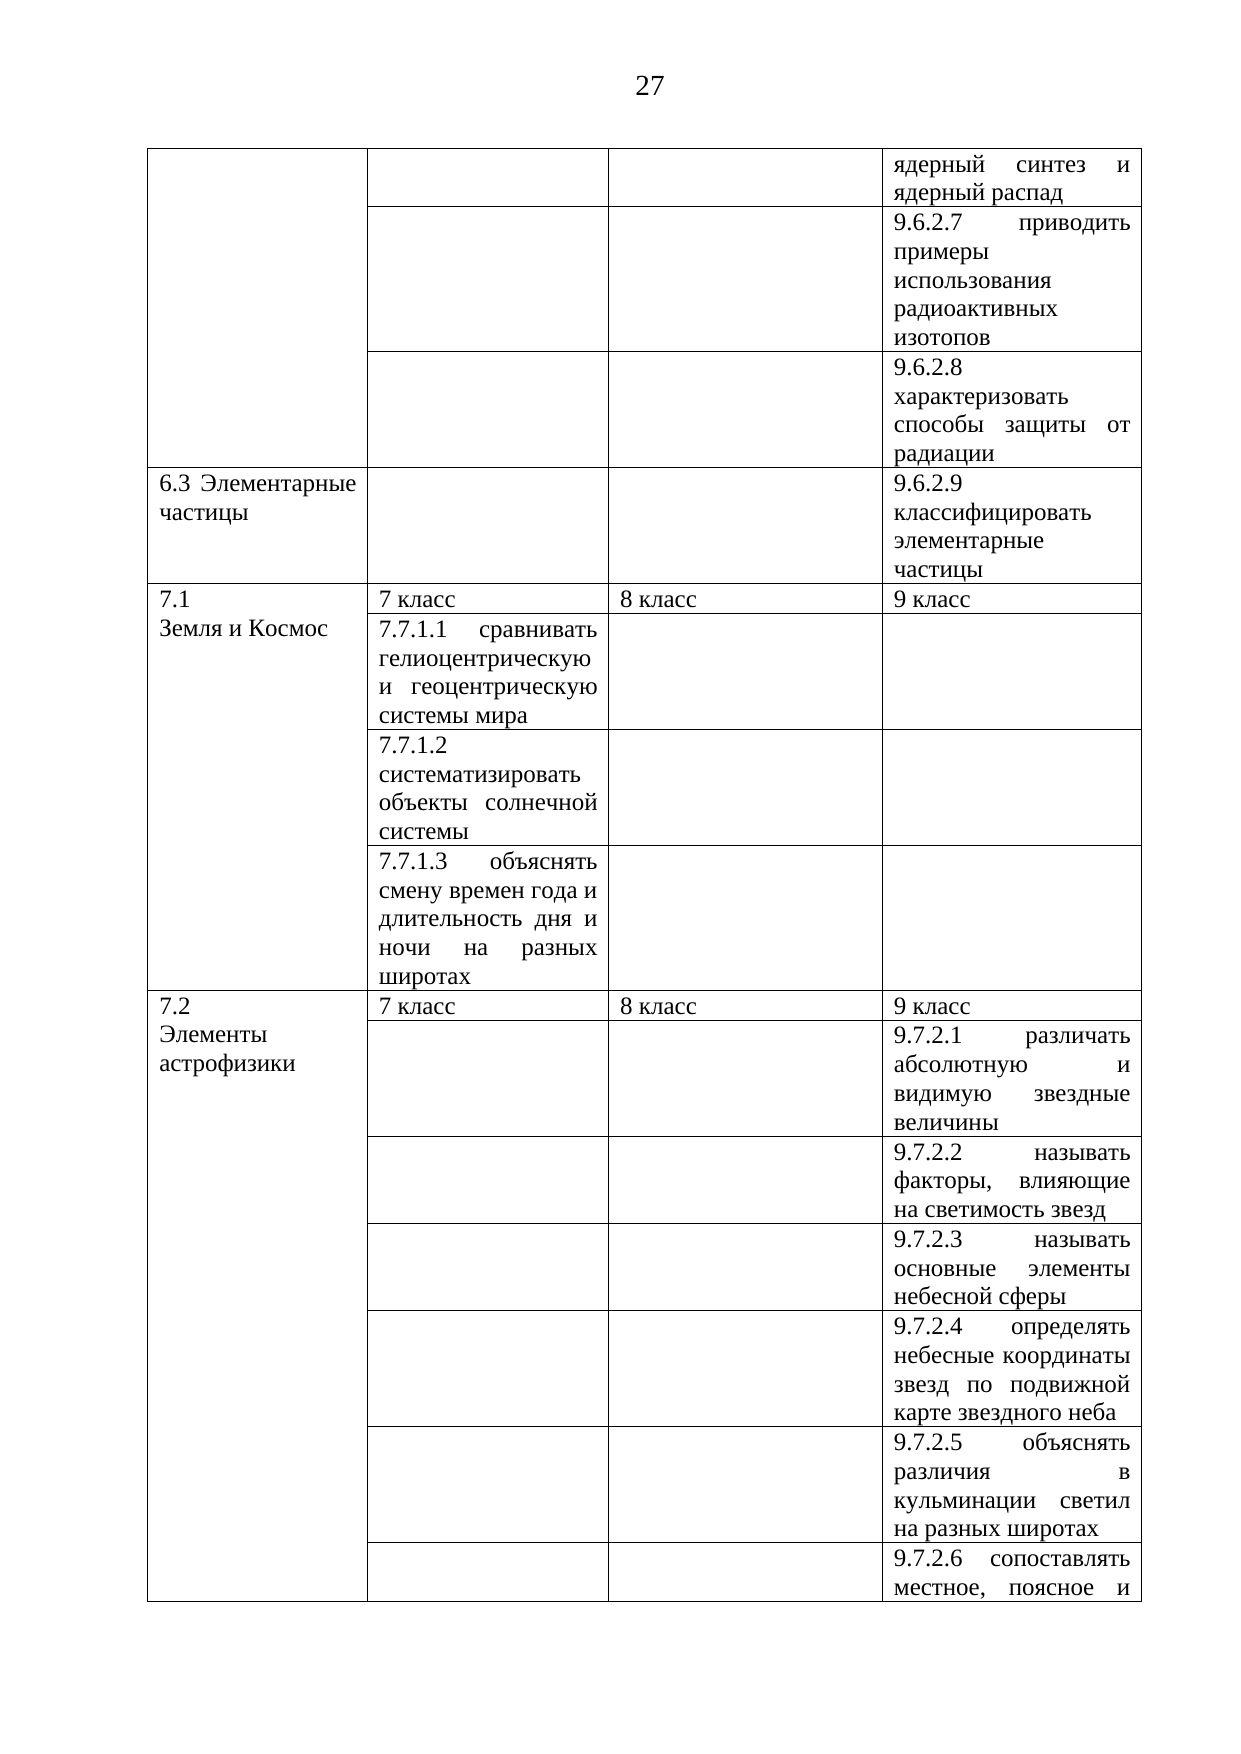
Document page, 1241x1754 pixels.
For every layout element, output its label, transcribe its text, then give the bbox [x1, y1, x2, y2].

table_cell 7.2 Элементы астрофизики [148, 991, 367, 1601]
table_cell [368, 207, 608, 351]
table_cell [609, 1021, 882, 1136]
table_cell [609, 1311, 882, 1426]
table_cell [883, 730, 1141, 845]
table_cell 6.3 Элементарные частицы [148, 468, 367, 583]
table_cell [609, 1427, 882, 1542]
table_cell [368, 149, 608, 206]
table_cell 9.6.2.9 классифицировать элементарные частицы [883, 468, 1141, 583]
table_cell [609, 846, 882, 990]
table_cell [609, 1224, 882, 1310]
table_cell 9.7.2.5 объяснять различия в кульминации светил на разных широтах [883, 1427, 1141, 1542]
table_cell 7 класс [368, 584, 608, 613]
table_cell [883, 1543, 1141, 1601]
table_cell [609, 1543, 882, 1601]
table_cell [368, 468, 608, 583]
table_cell 9.7.2.2 называть факторы, влияющие на светимость звезд [883, 1137, 1141, 1223]
table_cell 8 класс [609, 991, 882, 1019]
table_cell [368, 352, 608, 467]
table_cell [609, 614, 882, 729]
table_cell [609, 730, 882, 845]
table_cell 9.6.2.8 характеризовать способы защиты от радиации [883, 352, 1141, 467]
table_cell [883, 846, 1141, 990]
table_cell [609, 207, 882, 351]
table_cell 9.7.2.3 называть основные элементы небесной сферы [883, 1224, 1141, 1310]
table_cell 7.7.1.3 объяснять смену времен года и длительность дня и ночи на разных широтах [368, 846, 608, 990]
table_cell 9 класс [883, 584, 1141, 613]
table_cell 7.7.1.2 систематизировать объекты солнечной системы [368, 730, 608, 845]
table_cell 9 класс [883, 991, 1141, 1019]
table_cell 7.1 Земля и Космос [148, 584, 367, 990]
table_cell [883, 614, 1141, 729]
table_cell 8 класс [609, 584, 882, 613]
table_cell [368, 1137, 608, 1223]
table_cell 7 класс [368, 991, 608, 1019]
table_cell [368, 1427, 608, 1542]
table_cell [883, 149, 1141, 206]
table_cell [368, 1311, 608, 1426]
table_cell [368, 1224, 608, 1310]
table_cell 9.7.2.1 различать абсолютную и видимую звездные величины [883, 1021, 1141, 1136]
table_cell 9.6.2.7 приводить примеры использования радиоактивных изотопов [883, 207, 1141, 351]
table_cell 9.7.2.4 определять небесные координаты звезд по подвижной карте звездного неба [883, 1311, 1141, 1426]
table_cell [609, 149, 882, 206]
table_cell [609, 352, 882, 467]
table_cell [368, 1543, 608, 1601]
table_cell 7.7.1.1 сравнивать гелиоцентрическую и геоцентрическую системы мира [368, 614, 608, 729]
table_cell [609, 1137, 882, 1223]
table_cell [368, 1021, 608, 1136]
table_cell [609, 468, 882, 583]
